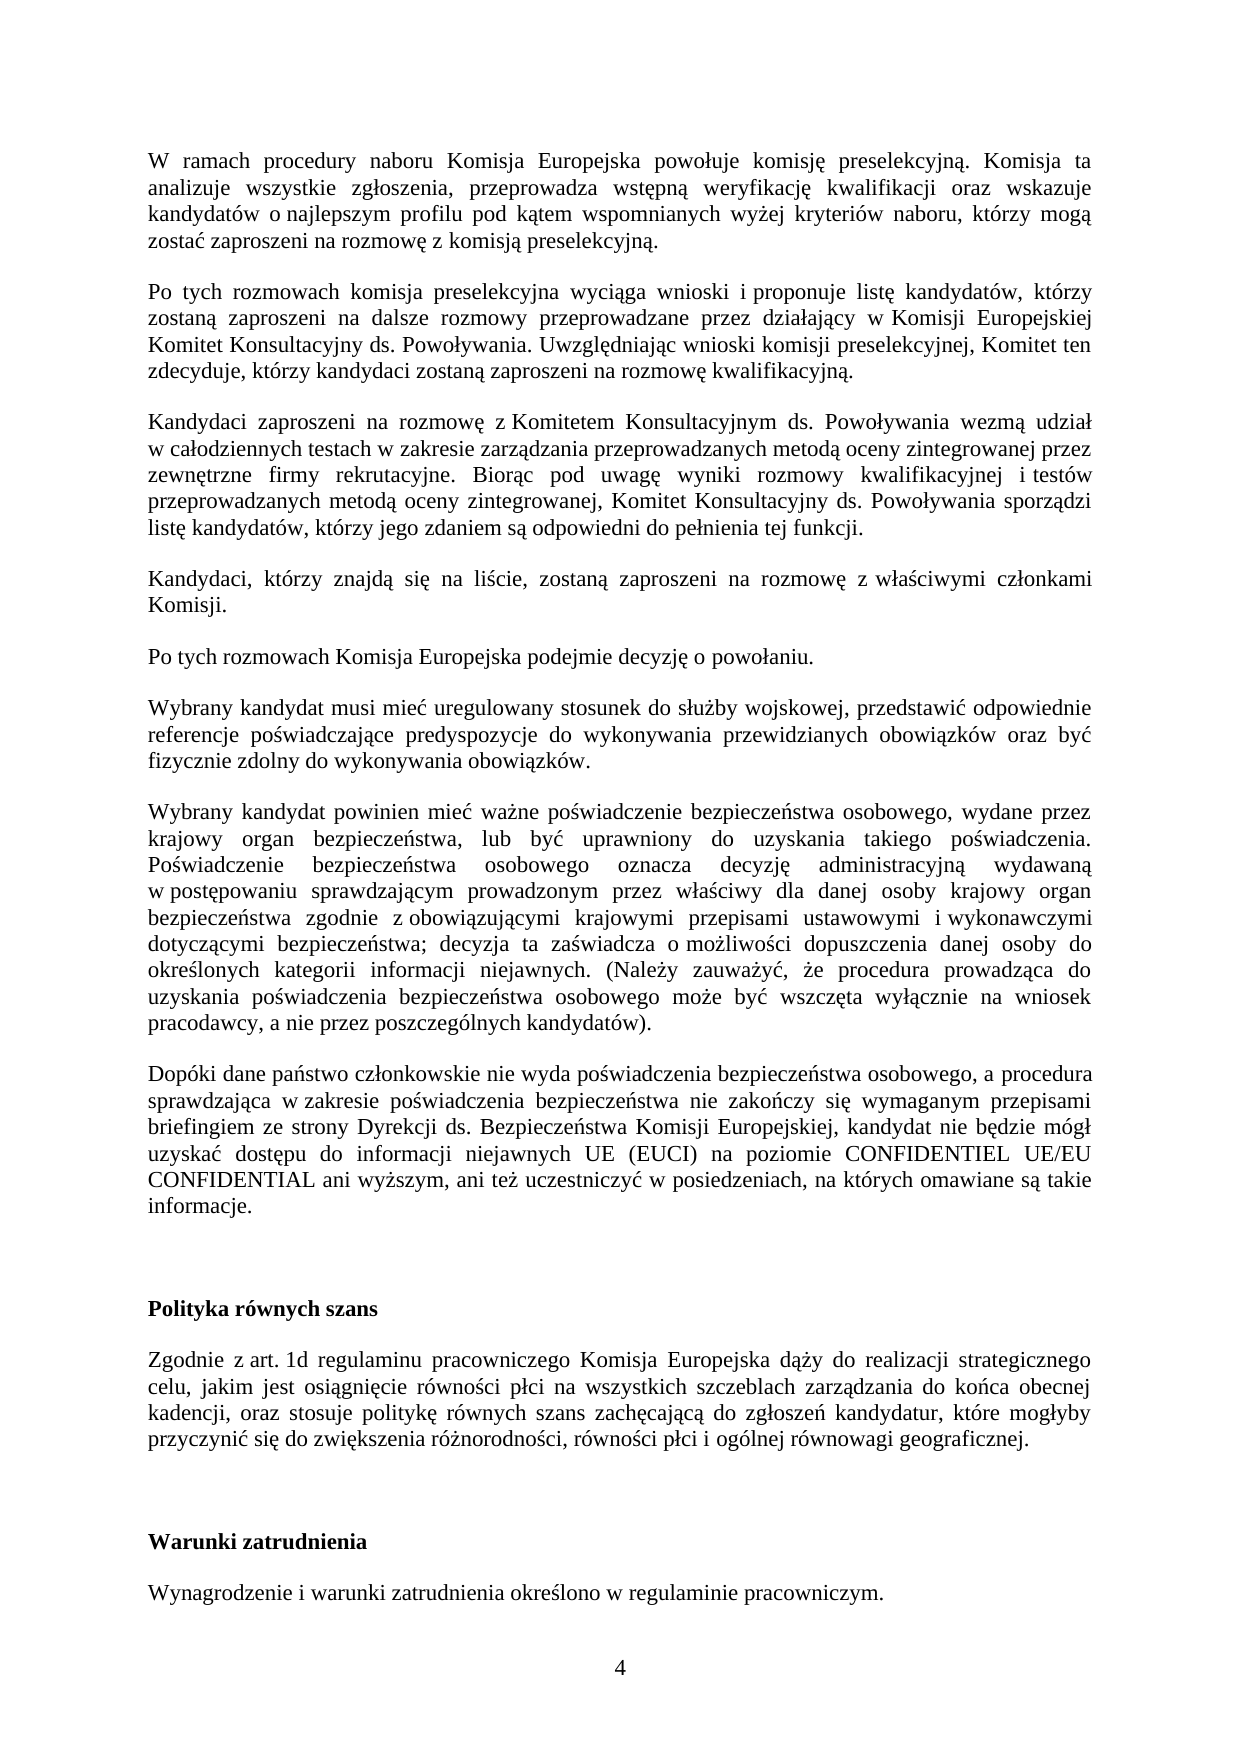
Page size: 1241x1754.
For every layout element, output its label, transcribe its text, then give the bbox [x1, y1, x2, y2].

text Polityka równych szans [148, 1295, 1093, 1321]
text Kandydaci zaproszeni na rozmowę z Komitetem Konsultacyjnym ds. Powoływania wezmą udział w całodziennych testach w zakresie zarządzania przeprowadzanych metodą oceny zintegrowanej przez zewnętrzne firmy rekrutacyjne. Biorąc pod uwagę wyniki rozmowy kwalifikacyjnej i testów przeprowadzanych metodą oceny zintegrowanej, Komitet Konsultacyjny ds. Powoływania sporządzi listę kandydatów, którzy jego zdaniem są odpowiedni do pełnienia tej funkcji. [148, 408, 1093, 540]
text Warunki zatrudnienia [148, 1528, 1093, 1554]
text Po tych rozmowach Komisja Europejska podejmie decyzję o powołaniu. [148, 643, 1093, 669]
text Wynagrodzenie i warunki zatrudnienia określono w regulaminie pracowniczym. [148, 1579, 1093, 1606]
text Wybrany kandydat musi mieć uregulowany stosunek do służby wojskowej, przedstawić odpowiednie referencje poświadczające predyspozycje do wykonywania przewidzianych obowiązków oraz być fizycznie zdolny do wykonywania obowiązków. [148, 694, 1093, 773]
text Zgodnie z art. 1d regulaminu pracowniczego Komisja Europejska dąży do realizacji strategicznego celu, jakim jest osiągnięcie równości płci na wszystkich szczeblach zarządzania do końca obecnej kadencji, oraz stosuje politykę równych szans zachęcającą do zgłoszeń kandydatur, które mogłyby przyczynić się do zwiększenia różnorodności, równości płci i ogólnej równowagi geograficznej. [148, 1346, 1093, 1452]
text Dopóki dane państwo członkowskie nie wyda poświadczenia bezpieczeństwa osobowego, a procedura sprawdzająca w zakresie poświadczenia bezpieczeństwa nie zakończy się wymaganym przepisami briefingiem ze strony Dyrekcji ds. Bezpieczeństwa Komisji Europejskiej, kandydat nie będzie mógł uzyskać dostępu do informacji niejawnych UE (EUCI) na poziomie CONFIDENTIEL UE/EU CONFIDENTIAL ani wyższym, ani też uczestniczyć w posiedzeniach, na których omawiane są takie informacje. [148, 1061, 1093, 1219]
text Po tych rozmowach komisja preselekcyjna wyciąga wnioski i proponuje listę kandydatów, którzy zostaną zaproszeni na dalsze rozmowy przeprowadzane przez działający w Komisji Europejskiej Komitet Konsultacyjny ds. Powoływania. Uwzględniając wnioski komisji preselekcyjnej, Komitet ten zdecyduje, którzy kandydaci zostaną zaproszeni na rozmowę kwalifikacyjną. [148, 278, 1093, 383]
text W ramach procedury naboru Komisja Europejska powołuje komisję preselekcyjną. Komisja ta analizuje wszystkie zgłoszenia, przeprowadza wstępną weryfikację kwalifikacji oraz wskazuje kandydatów o najlepszym profilu pod kątem wspomnianych wyżej kryteriów naboru, którzy mogą zostać zaproszeni na rozmowę z komisją preselekcyjną. [148, 148, 1093, 253]
text Kandydaci, którzy znajdą się na liście, zostaną zaproszeni na rozmowę z właściwymi członkami Komisji. [148, 565, 1093, 618]
text Wybrany kandydat powinien mieć ważne poświadczenie bezpieczeństwa osobowego, wydane przez krajowy organ bezpieczeństwa, lub być uprawniony do uzyskania takiego poświadczenia. Poświadczenie bezpieczeństwa osobowego oznacza decyzję administracyjną wydawaną w postępowaniu sprawdzającym prowadzonym przez właściwy dla danej osoby krajowy organ bezpieczeństwa zgodnie z obowiązującymi krajowymi przepisami ustawowymi i wykonawczymi dotyczącymi bezpieczeństwa; decyzja ta zaświadcza o możliwości dopuszczenia danej osoby do określonych kategorii informacji niejawnych. (Należy zauważyć, że procedura prowadząca do uzyskania poświadczenia bezpieczeństwa osobowego może być wszczęta wyłącznie na wniosek pracodawcy, a nie przez poszczególnych kandydatów). [148, 798, 1093, 1036]
